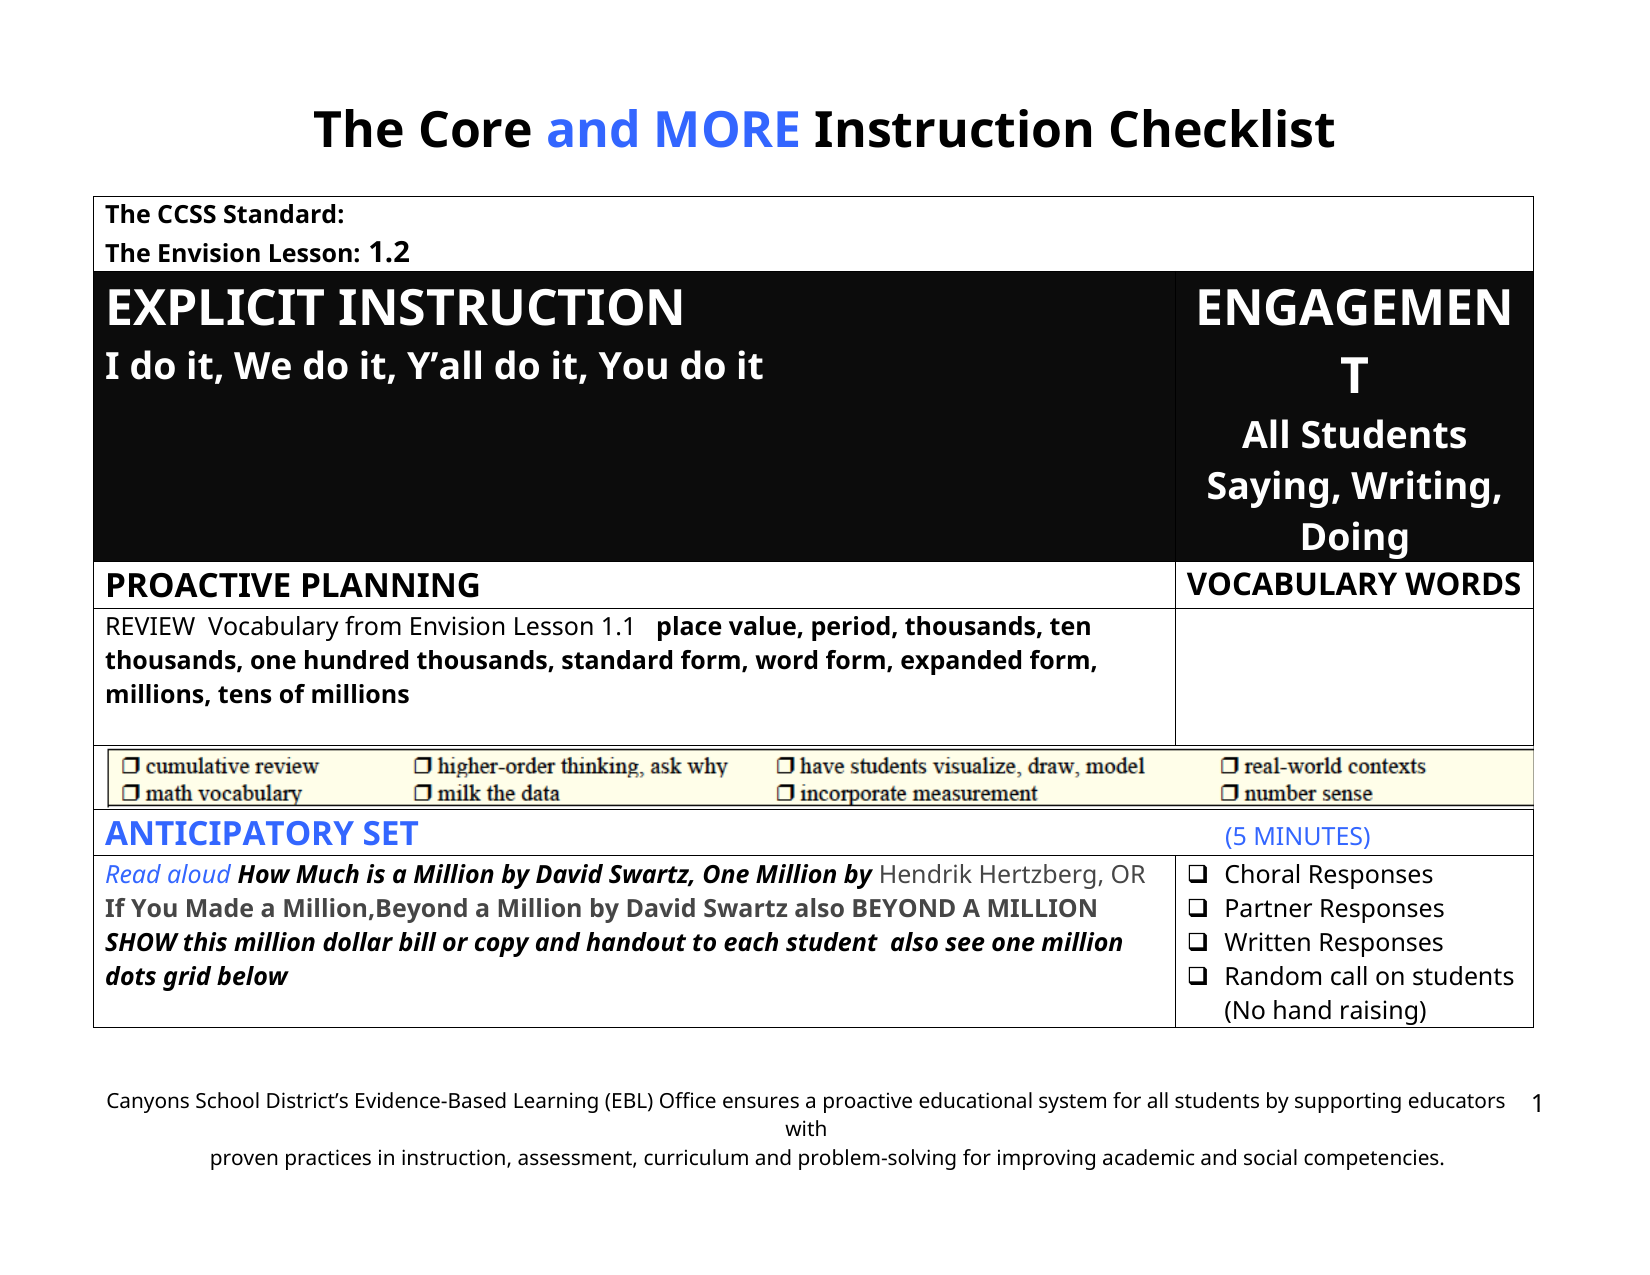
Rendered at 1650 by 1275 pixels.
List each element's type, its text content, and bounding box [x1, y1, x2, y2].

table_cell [1176, 856, 1533, 1027]
table_cell ANTICIPATORY SET (5 MINUTES) [94, 810, 1533, 855]
table_cell ENGAGEMENT All Students Saying, Writing, Doing [1176, 272, 1533, 561]
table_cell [94, 856, 1175, 1027]
table_cell PROACTIVE PLANNING [94, 562, 1175, 608]
table_cell VOCABULARY WORDS [1176, 562, 1533, 608]
table_cell [94, 746, 105, 809]
table_cell REVIEW Vocabulary from Envision Lesson 1.1 place value, period, thousands, ten thousands, one hundred thousands, standard form, word form, expanded form, millions, tens of millions [94, 609, 1175, 745]
table_cell EXPLICIT INSTRUCTION I do it, We do it, Y’all do it, You do it [94, 272, 1175, 561]
table_header The CCSS Standard: The Envision Lesson: 1.2 [94, 197, 1533, 271]
text The Core and MORE Instruction Checklist [105, 94, 1545, 162]
table_cell [1176, 609, 1533, 745]
picture [105, 746, 1534, 809]
